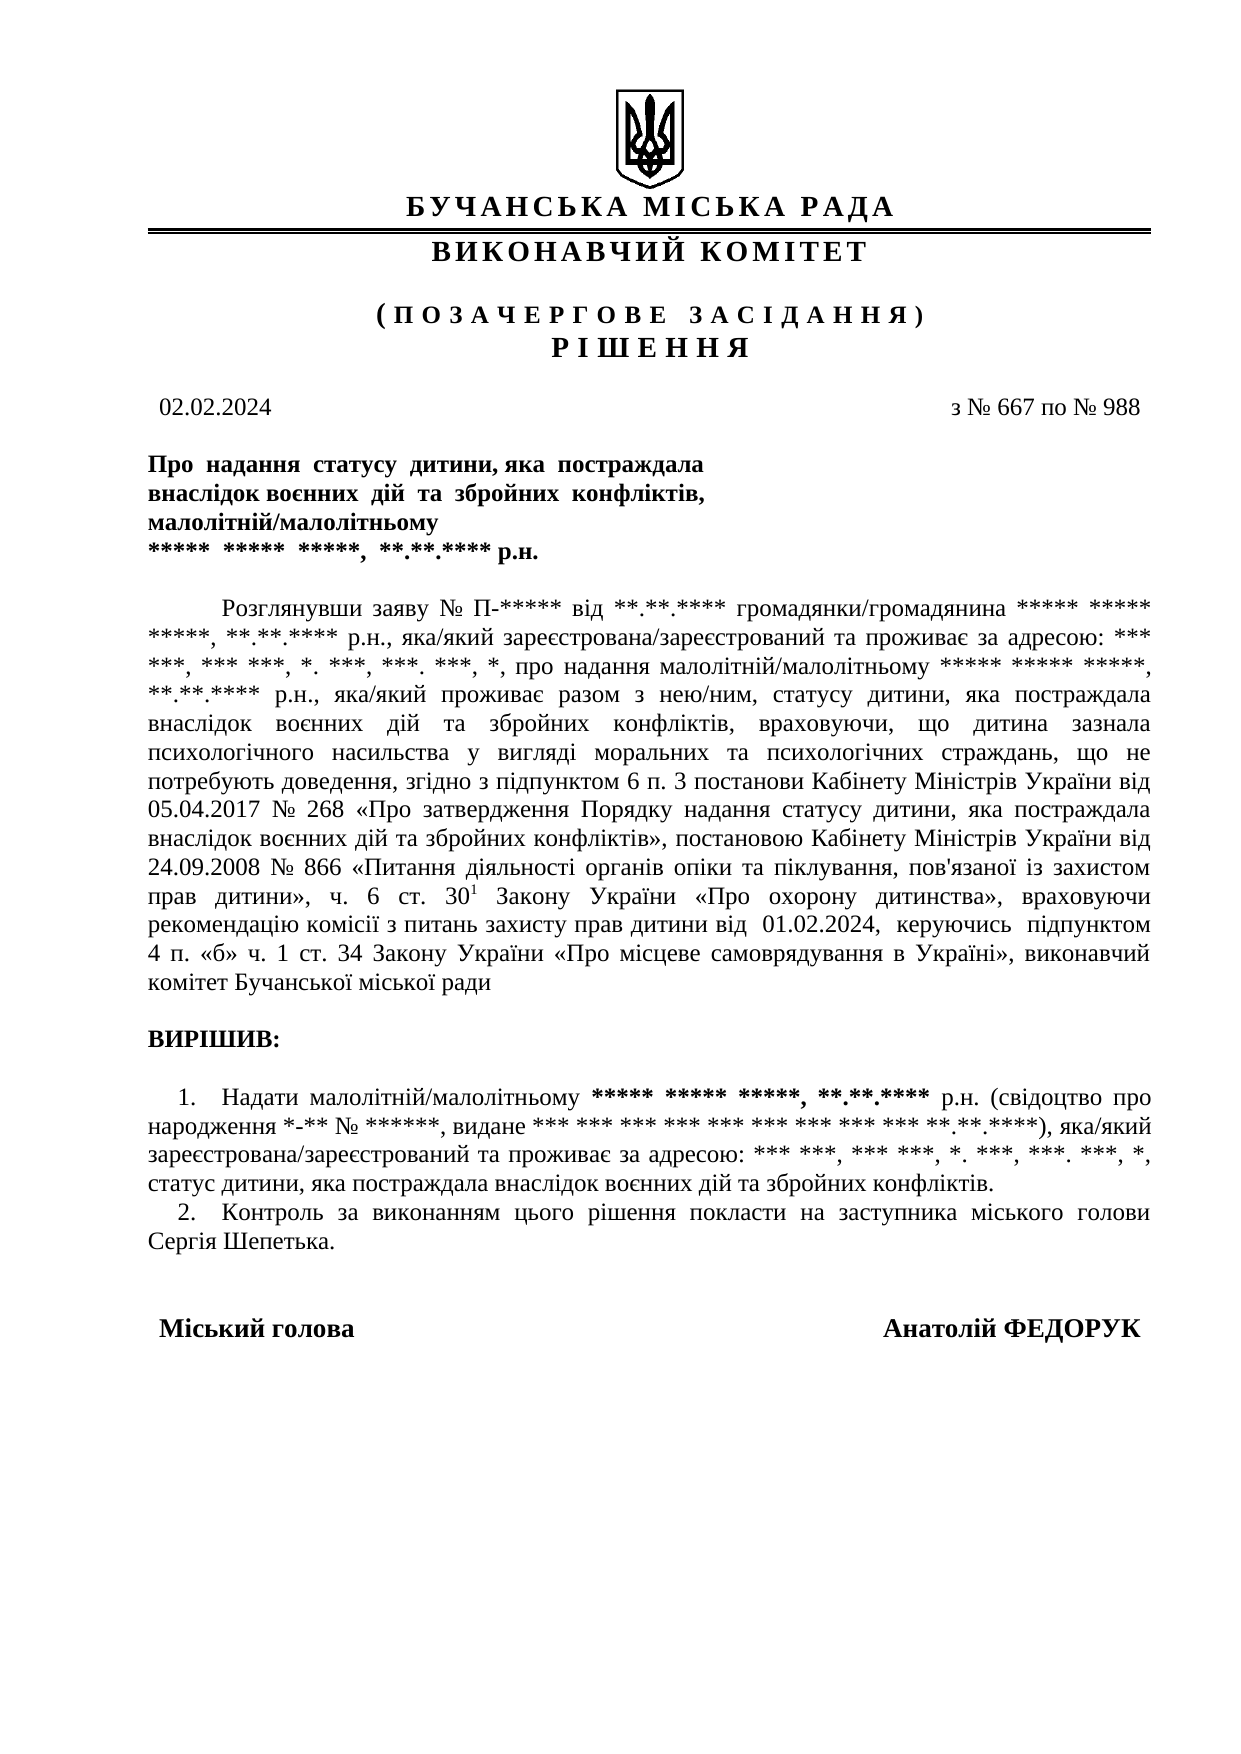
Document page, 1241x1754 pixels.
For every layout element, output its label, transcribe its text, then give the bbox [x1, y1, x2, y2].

list Контроль за виконанням цього рішення покласти на заступника міського голови Сергія Шепетька. [148, 1197, 1152, 1254]
table_header Анатолій ФЕДОРУК [649, 1312, 1152, 1343]
text РІШЕННЯ [148, 330, 1152, 363]
text Розглянувши заяву № П-***** від **.**.**** громадянки/громадянина ***** ***** *****, **.**.**** р.н., яка/який зареєстрована/зареєстрований та проживає за адресою: *** ***, *** ***, *. ***, ***. ***, *, про надання малолітній/малолітньому ***** ***** *****, **.**.**** р.н., яка/який проживає разом з нею/ним, статусу дитини, яка постраждала внаслідок воєнних дій та збройних конфліктів, враховуючи, що дитина зазнала психологічного насильства у вигляді моральних та психологічних страждань, що не потребують доведення, згідно з підпунктом 6 п. 3 постанови Кабінету Міністрів України від 05.04.2017 № 268 «Про затвердження Порядку надання статусу дитини, яка постраждала внаслідок воєнних дій та збройних конфліктів», постановою Кабінету Міністрів України від 24.09.2008 № 866 «Питання діяльності органів опіки та піклування, пов'язаної із захистом прав дитини», ч. 6 ст. 301 Закону України «Про охорону дитинства», враховуючи рекомендацію комісії з питань захисту прав дитини від 01.02.2024, керуючись підпунктом 4 п. «б» ч. 1 ст. 34 Закону України «Про місцеве самоврядування в Україні», виконавчий комітет Бучанської міської ради [148, 593, 1152, 996]
text ***** ***** *****, **.**.**** р.н. [148, 536, 812, 564]
text ВИРІШИВ: [148, 1024, 1152, 1053]
table_header Міський голова [148, 1312, 649, 1343]
table_header ВИКОНАВЧИЙ КОМІТЕТ [148, 234, 1151, 296]
text Про надання статусу дитини, яка постраждала [148, 449, 812, 478]
text внаслідок воєнних дій та збройних конфліктів, малолітній/малолітньому [148, 478, 812, 536]
table_header з № 667 по № 988 [651, 392, 1152, 421]
list Надати малолітній/малолітньому ***** ***** *****, **.**.**** р.н. (свідоцтво про народження *-** № ******, видане *** *** *** *** *** *** *** *** *** **.**.****), яка/який зареєстрована/зареєстрований та проживає за адресою: *** ***, *** ***, *. ***, ***. ***, *, статус дитини, яка постраждала внаслідок воєнних дій та збройних конфліктів. [148, 1082, 1152, 1197]
table_header 02.02.2024 [148, 392, 651, 421]
picture [614, 88, 685, 189]
text (ПОЗАЧЕРГОВЕ ЗАСІДАННЯ) [148, 296, 1152, 330]
text БУЧАНСЬКА МІСЬКА РАДА [148, 189, 1152, 223]
